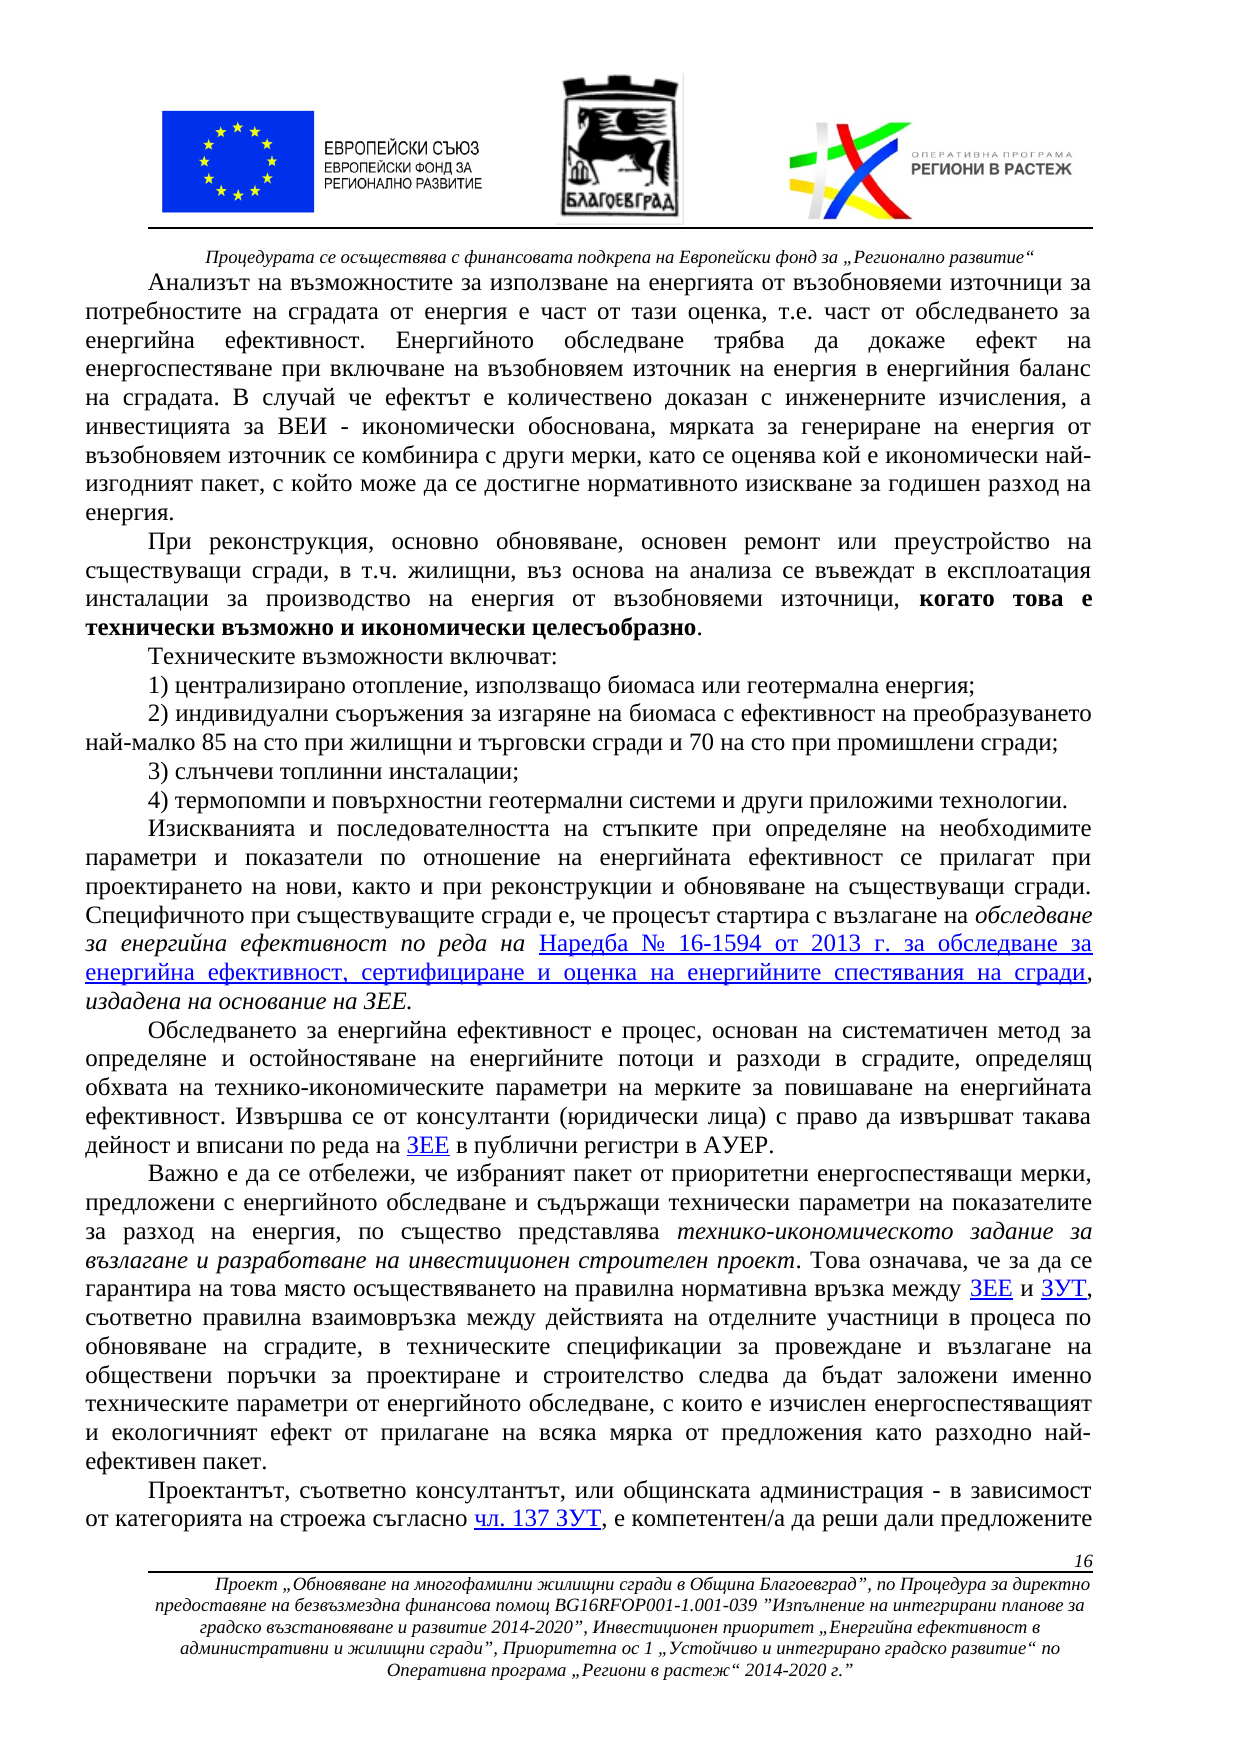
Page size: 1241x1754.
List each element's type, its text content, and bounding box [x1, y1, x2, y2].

text Техническите възможности включват: [85, 641, 1093, 670]
text Анализът на възможностите за използване на енергията от възобновяеми източници за потребностите на сградата от енергия е част от тази оценка, т.е. част от обследването за енергийна ефективност. Енергийното обследване трябва да докаже ефект на енергоспестяване при включване на възобновяем източник на енергия в енергийния баланс на сградата. В случай че ефектът е количествено доказан с инженерните изчисления, а инвестицията за ВЕИ - икономически обоснована, мярката за генериране на енергия от възобновяем източник се комбинира с други мерки, като се оценява кой е икономически най-изгодният пакет, с който може да се достигне нормативното изискване за годишен разход на енергия. [85, 267, 1093, 526]
text 1) централизирано отопление, използващо биомаса или геотермална енергия; [148, 670, 1093, 698]
text Важно е да се отбележи, че избраният пакет от приоритетни енергоспестяващи мерки, предложени с енергийното обследване и съдържащи технически параметри на показателите за разход на енергия, по същество представлява технико-икономическото задание за възлагане и разработване на инвестиционен строителен проект. Това означава, че за да се гарантира на това място осъществяването на правилна нормативна връзка между ЗЕЕ и ЗУТ, съответно правилна взаимовръзка между действията на отделните участници в процеса по обновяване на сградите, в техническите спецификации за провеждане и възлагане на обществени поръчки за проектиране и строителство следва да бъдат заложени именно техническите параметри от енергийното обследване, с които е изчислен енергоспестяващият и екологичният ефект от прилагане на всяка мярка от предложения като разходно най-ефективен пакет. [85, 1158, 1093, 1475]
text 4) термопомпи и повърхностни геотермални системи и други приложими технологии. [85, 785, 1093, 813]
picture [774, 115, 1093, 226]
text При реконструкция, основно обновяване, основен ремонт или преустройство на съществуващи сгради, в т.ч. жилищни, въз основа на анализа се въвеждат в експлоатация инсталации за производство на енергия от възобновяеми източници, когато това е технически възможно и икономически целесъобразно. [85, 526, 1093, 641]
text 2) индивидуални съоръжения за изгаряне на биомаса с ефективност на преобразуването най-малко 85 на сто при жилищни и търговски сгради и 70 на сто при промишлени сгради; [85, 698, 1093, 756]
text Обследването за енергийна ефективност е процес, основан на систематичен метод за определяне и остойностяване на енергийните потоци и разходи в сградите, определящ обхвата на технико-икономическите параметри на мерките за повишаване на енергийната ефективност. Извършва се от консултанти (юридически лица) с право да извършват такава дейност и вписани по реда на ЗЕЕ в публични регистри в АУЕР. [85, 1015, 1093, 1158]
text 3) слънчеви топлинни инсталации; [85, 756, 1093, 785]
picture [556, 73, 685, 226]
text Изискванията и последователността на стъпките при определяне на необходимите параметри и показатели по отношение на енергийната ефективност се прилагат при проектирането на нови, както и при реконструкции и обновяване на съществуващи сгради. Специфичното при съществуващите сгради е, че процесът стартира с възлагане на обследване за енергийна ефективност по реда на Наредба № 16-1594 от 2013 г. за обследване за енергийна ефективност, сертифициране и оценка на енергийните спестявания на сгради, издадена на основание на ЗЕЕ. [85, 813, 1093, 1015]
picture [147, 99, 510, 226]
